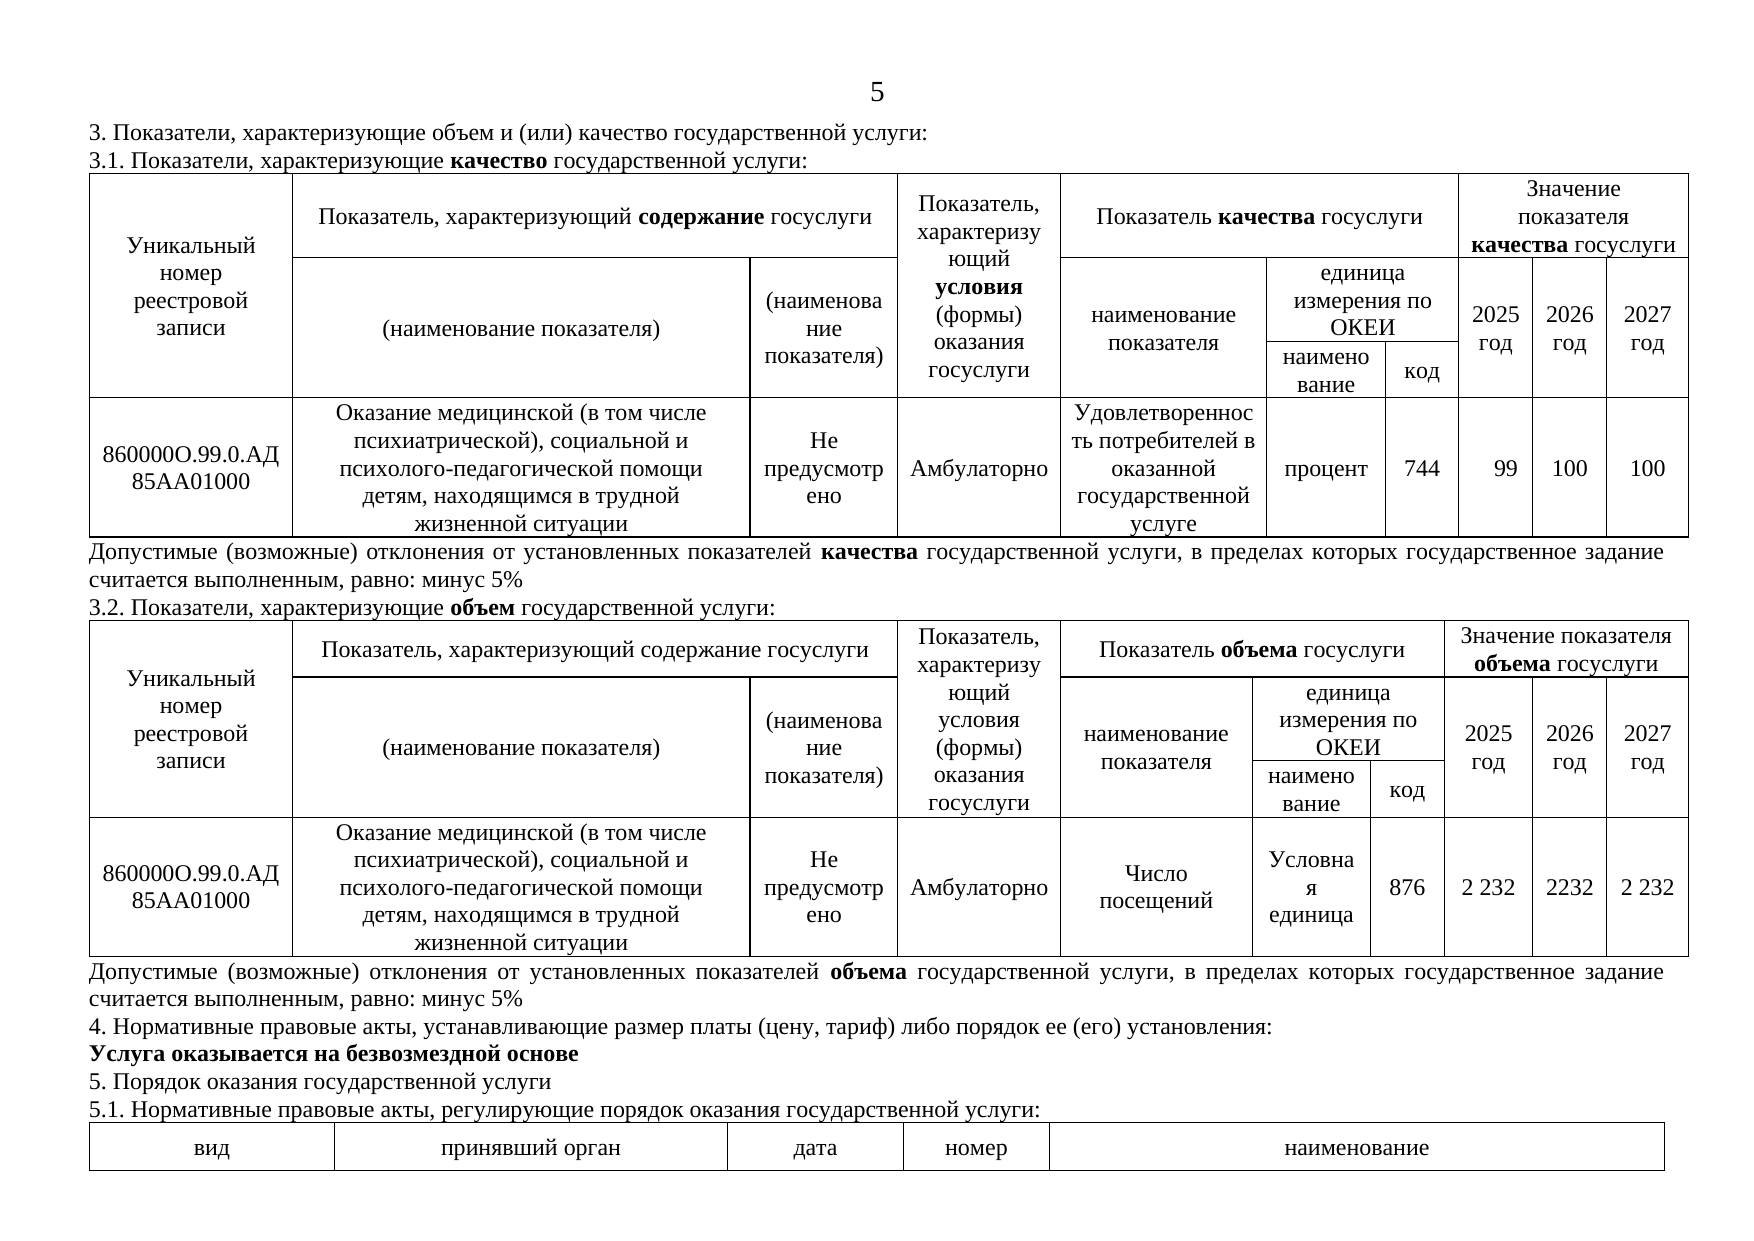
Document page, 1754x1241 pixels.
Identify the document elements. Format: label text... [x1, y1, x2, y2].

table_cell Условная единица [1253, 818, 1370, 956]
table_cell Оказание медицинской (в том числе психиатрической), социальной и психолого-педагогической помощи детям, находящимся в трудной жизненной ситуации [293, 818, 414, 956]
table_cell 860000О.99.0.АД85АА01000 [90, 818, 292, 956]
text 3. Показатели, характеризующие объем и (или) качество государственной услуги: [89, 118, 1665, 146]
text 5. Порядок оказания государственной услуги [89, 1067, 1665, 1095]
table_header Показатель объема госуслуги [1061, 621, 1444, 676]
table_header Показатель качества госуслуги [1061, 174, 1458, 257]
table_cell 100 [1533, 398, 1606, 536]
table_cell 2 232 [1445, 818, 1532, 956]
table_cell Удовлетворенность потребителей в оказанной государственной услуге [1061, 398, 1266, 536]
table_cell единица измерения по ОКЕИ [1267, 258, 1458, 341]
table_cell Оказание медицинской (в том числе психиатрической), социальной и психолого-педагогической помощи детям, находящимся в трудной жизненной ситуации [628, 818, 749, 956]
table_header Уникальный номер реестровой записи [90, 174, 292, 397]
table_cell 744 [1386, 398, 1458, 536]
text Допустимые (возможные) отклонения от установленных показателей качества государственной услуги, в пределах которых государственное задание считается выполненным, равно: минус 5% [89, 538, 1665, 593]
table_cell Оказание медицинской (в том числе психиатрической), социальной и психолого-педагогической помощи детям, находящимся в трудной жизненной ситуации [293, 398, 749, 536]
text 3.1. Показатели, характеризующие качество государственной услуги: [89, 146, 1665, 173]
table_cell 876 [1371, 818, 1444, 956]
table_cell 2026 год [1533, 678, 1606, 817]
table_header номер [904, 1123, 1049, 1170]
table_cell наименование показателя [1061, 258, 1266, 397]
table_cell код [1371, 761, 1444, 817]
text 5.1. Нормативные правовые акты, регулирующие порядок оказания государственной услуги: [89, 1095, 1665, 1122]
table_header Значение показателя объема госуслуги [1445, 621, 1688, 676]
table_header Показатель, характеризующий содержание госуслуги [293, 174, 897, 257]
table_cell 2 232 [1607, 818, 1688, 956]
table_header Уникальный номер реестровой записи [90, 621, 292, 817]
table_cell Амбулаторно [898, 398, 1060, 536]
table_cell наименование показателя [1061, 678, 1252, 817]
table_header Показатель, характеризующий содержание госуслуги [293, 621, 897, 676]
table_cell (наименование показателя) [293, 258, 749, 397]
table_cell 2026 год [1533, 258, 1606, 397]
table_cell процент [1267, 398, 1385, 536]
text Допустимые (возможные) отклонения от установленных показателей объема государственной услуги, в пределах которых государственное задание считается выполненным, равно: минус 5% [89, 957, 1665, 1012]
table_header Показатель, характеризующий условия (формы) оказания госуслуги [898, 621, 1060, 817]
table_header Показатель, характеризующий условия (формы) оказания госуслуги [898, 174, 1060, 397]
table_cell 2025 год [1459, 258, 1532, 397]
table_cell Амбулаторно [898, 818, 1060, 956]
table_header Значение показателя качества госуслуги [1459, 174, 1688, 257]
table_cell 860000О.99.0.АД85АА01000 [90, 398, 292, 536]
table_header наименование [1050, 1123, 1664, 1170]
table_cell 2027 год [1607, 678, 1688, 817]
text 3.2. Показатели, характеризующие объем государственной услуги: [89, 593, 1665, 620]
text 4. Нормативные правовые акты, устанавливающие размер платы (цену, тариф) либо порядок ее (его) установления: [89, 1012, 1665, 1039]
table_header принявший орган [335, 1123, 727, 1170]
table_cell 2025 год [1445, 678, 1532, 817]
table_cell 2027 год [1607, 258, 1688, 397]
table_cell наименование [1267, 342, 1385, 397]
table_cell Число посещений [1061, 818, 1252, 956]
table_cell код [1386, 342, 1458, 397]
table_cell 2232 [1533, 818, 1606, 956]
text Услуга оказывается на безвозмездной основе [89, 1039, 1665, 1067]
table_header вид [90, 1123, 334, 1170]
table_cell (наименование показателя) [751, 678, 897, 817]
table_cell 99 [1459, 398, 1532, 536]
table_cell (наименование показателя) [751, 258, 897, 397]
table_cell Не предусмотрено [751, 818, 897, 956]
table_cell (наименование показателя) [293, 678, 749, 817]
table_cell 100 [1607, 398, 1688, 536]
table_cell единица измерения по ОКЕИ [1253, 678, 1444, 760]
table_cell наименование [1253, 761, 1370, 817]
table_cell Не предусмотрено [751, 398, 897, 536]
table_header дата [728, 1123, 903, 1170]
